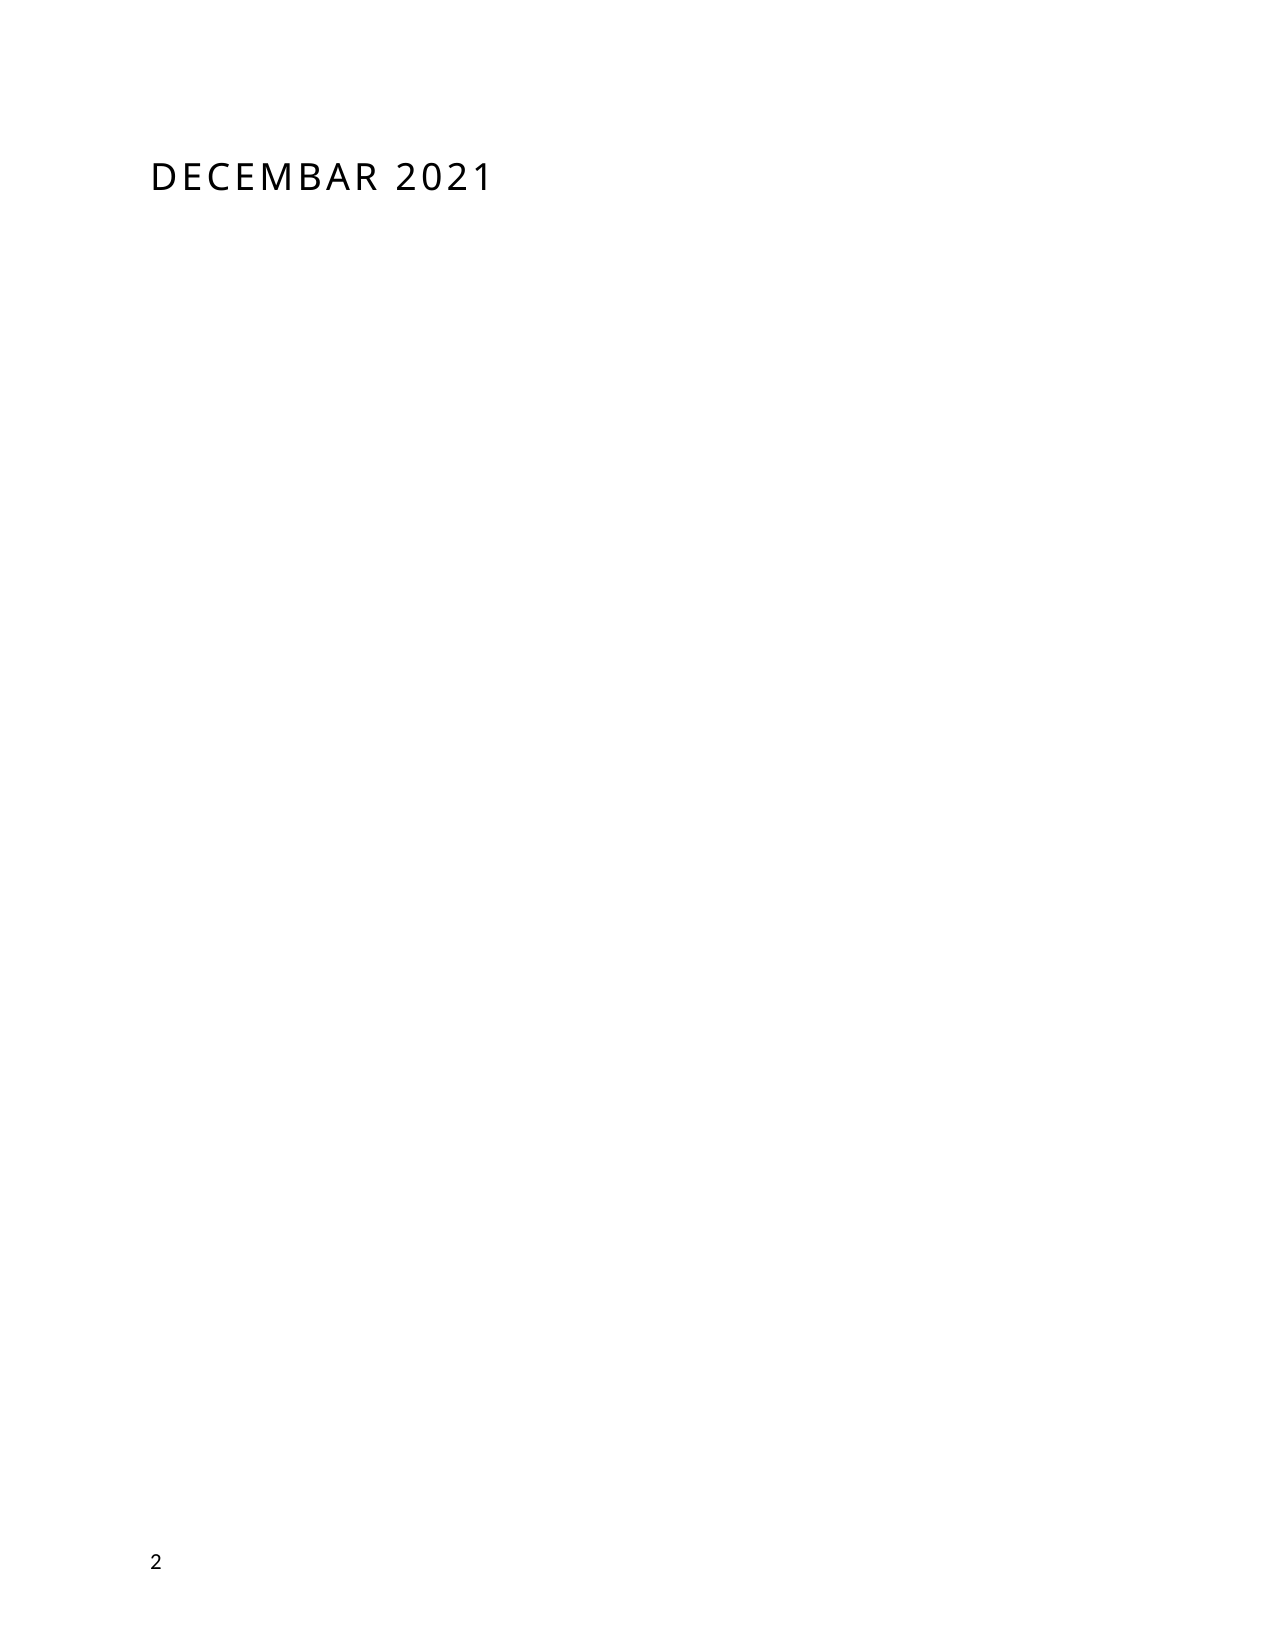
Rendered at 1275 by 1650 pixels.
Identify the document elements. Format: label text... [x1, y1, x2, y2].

title DECEMBAR 2021 [150, 150, 1125, 201]
